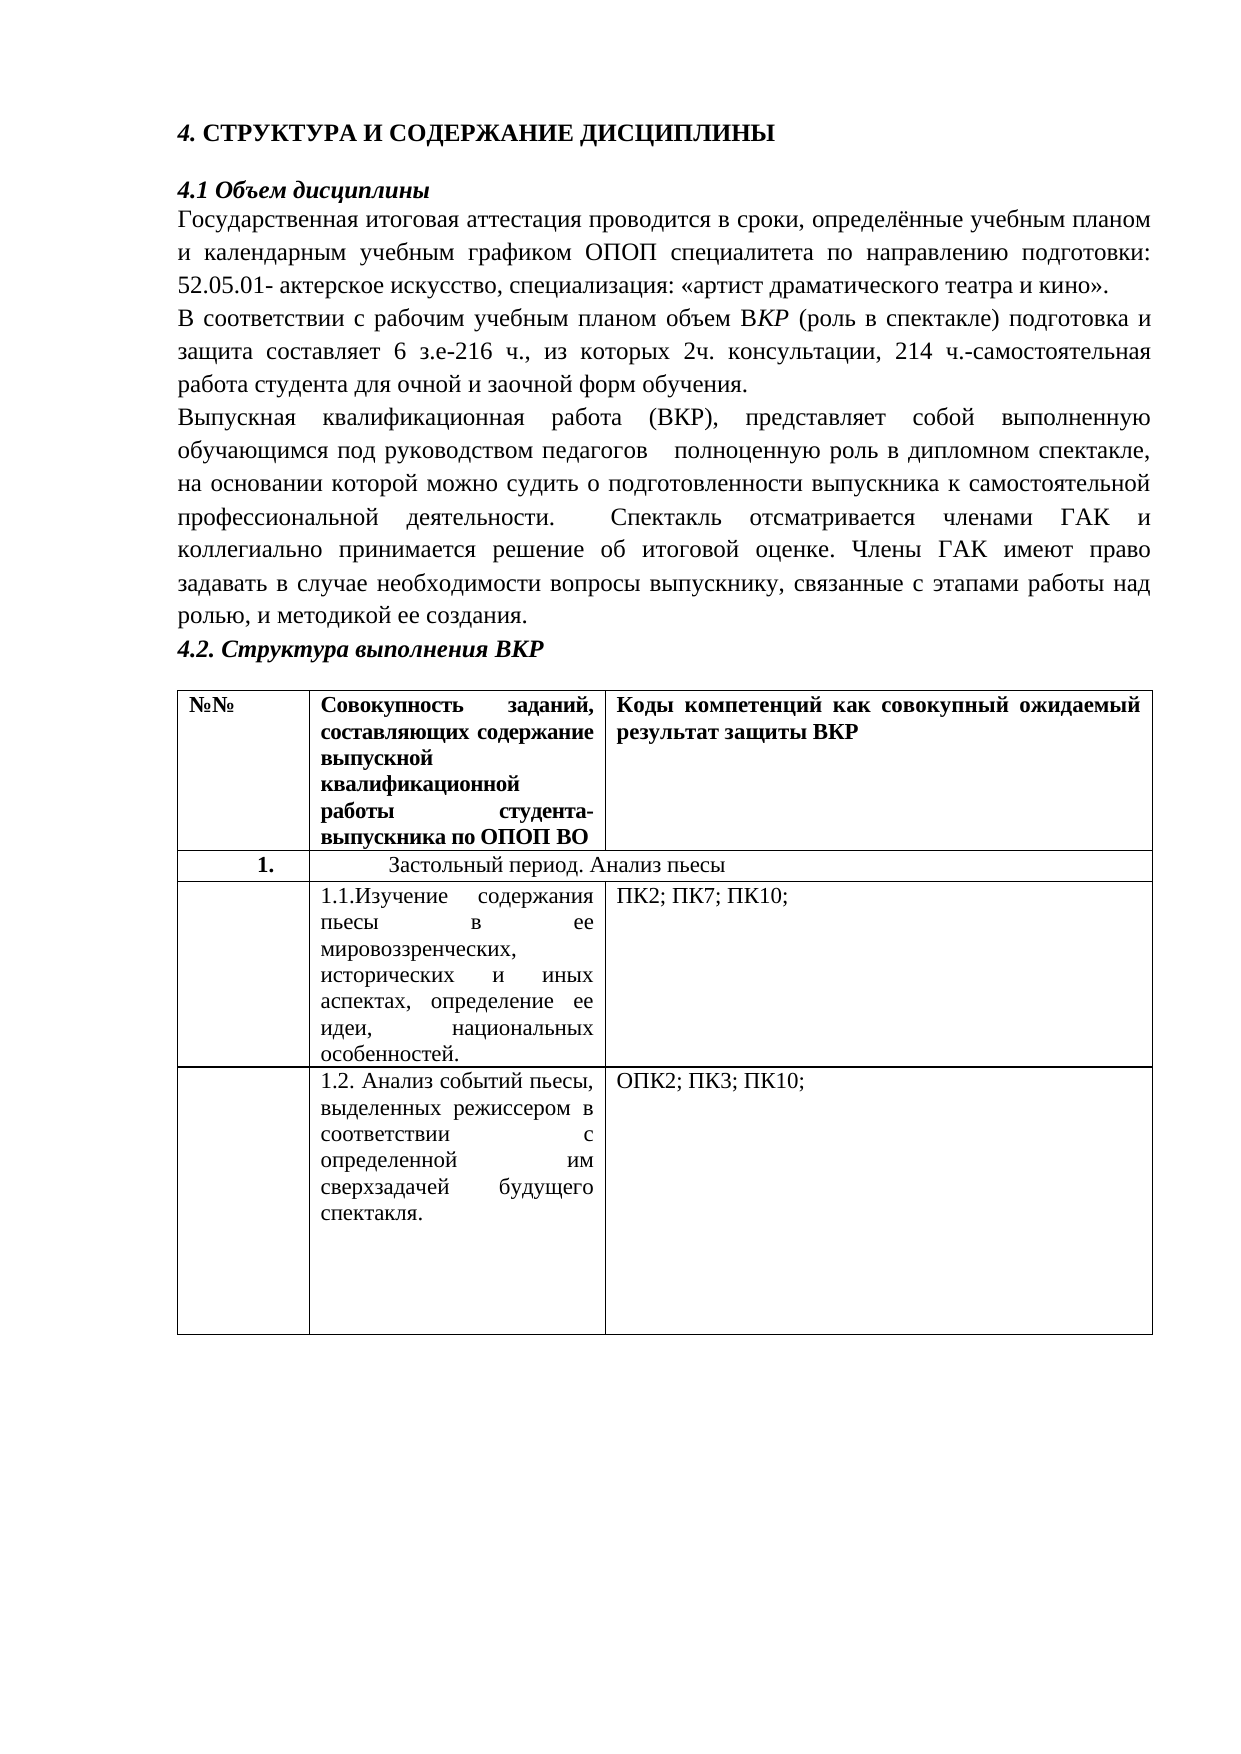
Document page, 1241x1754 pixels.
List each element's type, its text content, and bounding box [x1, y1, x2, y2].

table_cell ПК2; ПК7; ПК10; [606, 882, 1152, 1066]
text Государственная итоговая аттестация проводится в сроки, определённые учебным планом и календарным учебным графиком ОПОП специалитета по направлению подготовки: 52.05.01- актерское искусство, специализация: «артист драматического театра и кино». [177, 204, 1152, 299]
text 4. СТРУКТУРА И СОДЕРЖАНИЕ ДИСЦИПЛИНЫ [177, 118, 1152, 147]
text Выпускная квалификационная работа (ВКР), представляет собой выполненную обучающимся под руководством педагогов полноценную роль в дипломном спектакле, на основании которой можно судить о подготовленности выпускника к самостоятельной профессиональной деятельности. Спектакль отсматривается членами ГАК и коллегиально принимается решение об итоговой оценке. Члены ГАК имеют право задавать в случае необходимости вопросы выпускнику, связанные с этапами работы над ролью, и методикой ее создания. [177, 402, 1152, 629]
text В соответствии с рабочим учебным планом объем ВКР (роль в спектакле) подготовка и защита составляет 6 з.е-216 ч., из которых 2ч. консультации, 214 ч.-самостоятельная работа студента для очной и заочной форм обучения. [177, 303, 1152, 398]
text 4.2. Структура выполнения ВКР [177, 634, 1152, 662]
table_cell [178, 1068, 309, 1334]
table_cell 1.2. Анализ событий пьесы, выделенных режиссером в соответствии с определенной им сверхзадачей будущего спектакля. [310, 1068, 605, 1334]
table_cell 1. [178, 851, 309, 881]
table_cell [178, 882, 309, 1066]
table_header №№ [178, 691, 309, 849]
table_header Коды компетенций как совокупный ожидаемый результат защиты ВКР [606, 691, 1152, 849]
text 4.1 Объем дисциплины [177, 176, 1152, 204]
table_cell ОПК2; ПК3; ПК10; [606, 1068, 1152, 1334]
table_cell 1.1.Изучение содержания пьесы в ее мировоззренческих, исторических и иных аспектах, определение ее идеи, национальных особенностей. [310, 882, 605, 1066]
table_header Совокупность заданий, составляющих содержание выпускной квалификационной работы студента-выпускника по ОПОП ВО [310, 691, 605, 849]
table_cell Застольный период. Анализ пьесы [310, 851, 1152, 881]
